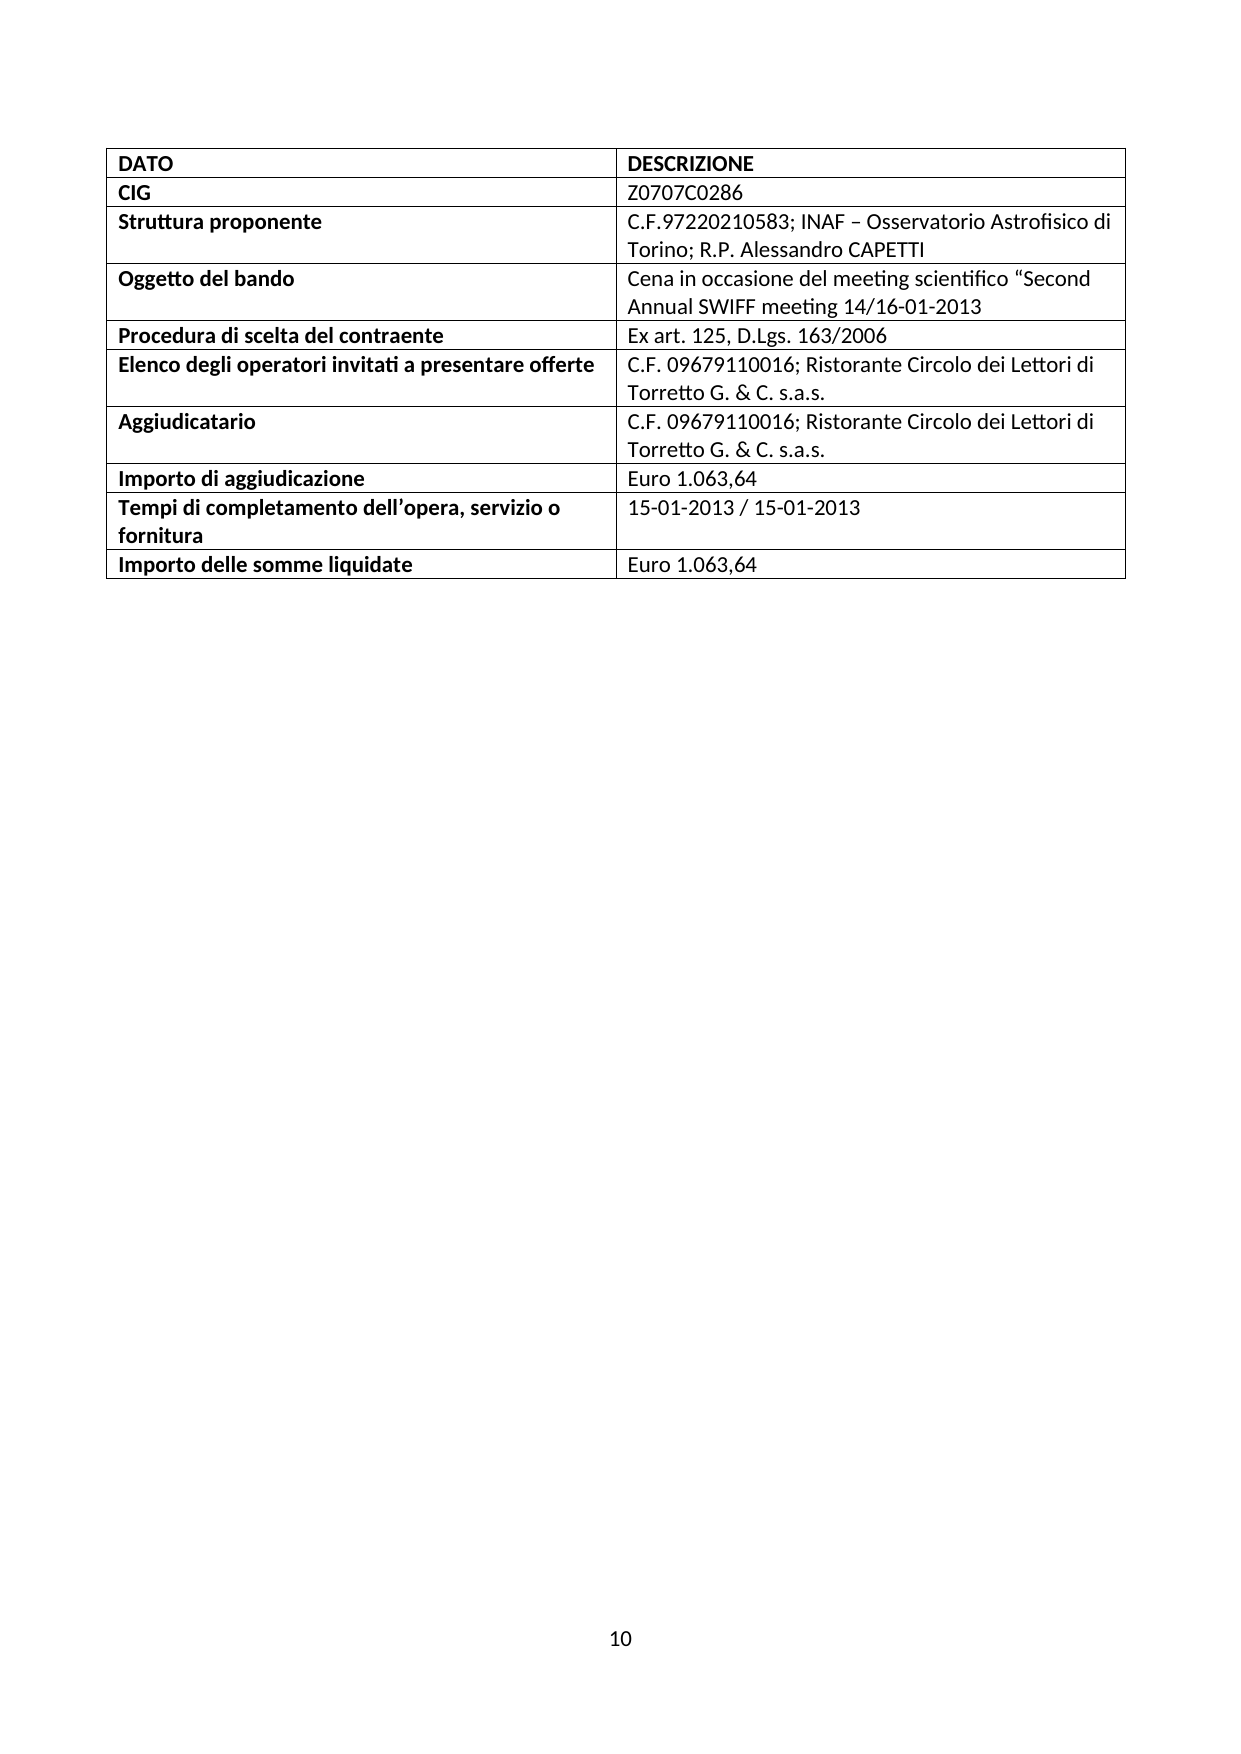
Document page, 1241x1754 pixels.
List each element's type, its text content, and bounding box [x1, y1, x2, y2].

table_cell 15-01-2013 / 15-01-2013 [617, 493, 1125, 549]
table_cell Aggiudicatario [107, 407, 616, 463]
table_cell Z0707C0286 [617, 178, 1125, 206]
table_header DESCRIZIONE [617, 149, 1125, 177]
table_cell Elenco degli operatori invitati a presentare offerte [107, 350, 616, 406]
table_header DATO [107, 149, 616, 177]
table_cell Procedura di scelta del contraente [107, 321, 616, 349]
table_cell Cena in occasione del meeting scientifico “Second Annual SWIFF meeting 14/16-01-2013 [617, 264, 1125, 320]
table_cell C.F. 09679110016; Ristorante Circolo dei Lettori di Torretto G. & C. s.a.s. [617, 350, 1125, 406]
table_cell Ex art. 125, D.Lgs. 163/2006 [617, 321, 1125, 349]
table_cell CIG [107, 178, 616, 206]
table_cell C.F. 09679110016; Ristorante Circolo dei Lettori di Torretto G. & C. s.a.s. [617, 407, 1125, 463]
table_cell C.F.97220210583; INAF – Osservatorio Astrofisico di Torino; R.P. Alessandro CAPETTI [617, 207, 1125, 263]
table_cell Struttura proponente [107, 207, 616, 263]
table_cell Tempi di completamento dell’opera, servizio o fornitura [107, 493, 616, 549]
table_cell Importo di aggiudicazione [107, 464, 616, 492]
table_cell Euro 1.063,64 [617, 464, 1125, 492]
table_cell Importo delle somme liquidate [107, 550, 616, 578]
table_cell Euro 1.063,64 [617, 550, 1125, 578]
table_cell Oggetto del bando [107, 264, 616, 320]
